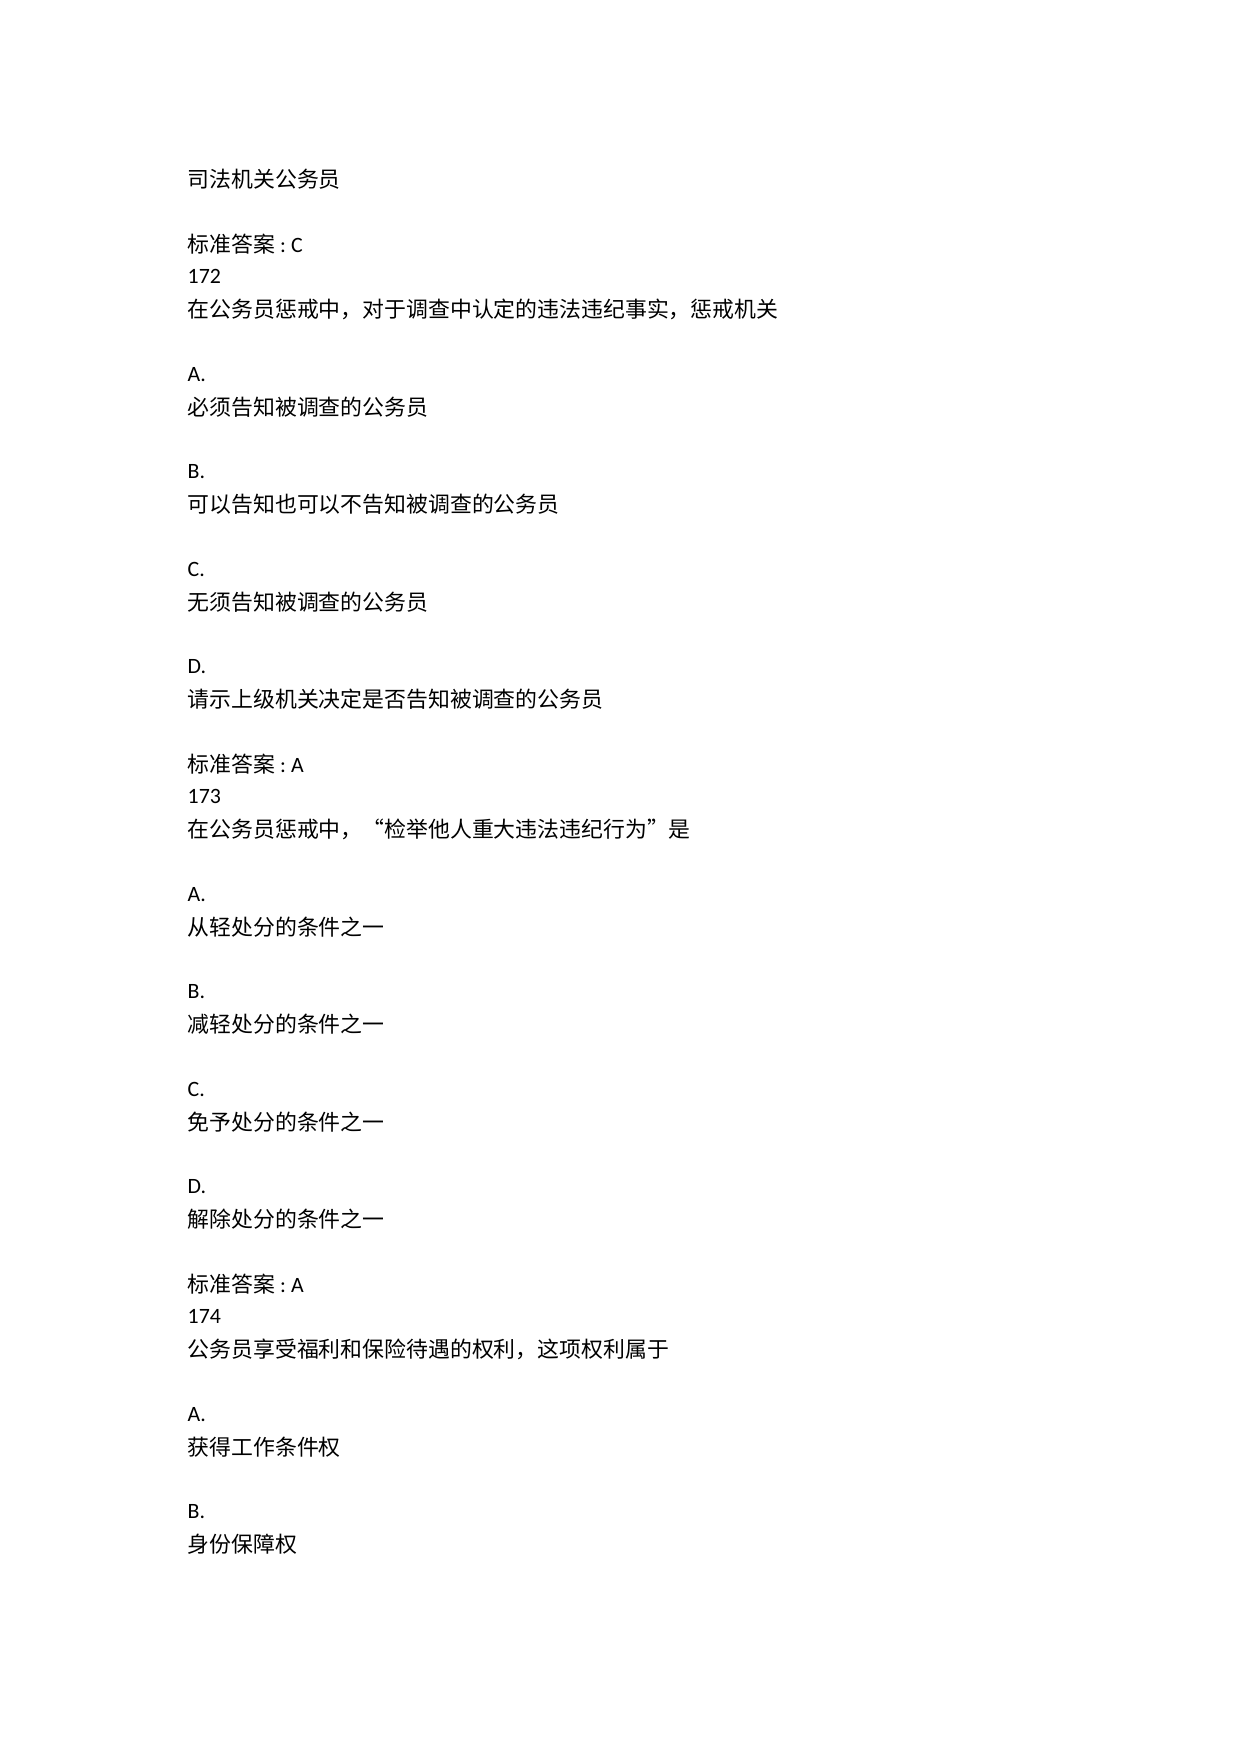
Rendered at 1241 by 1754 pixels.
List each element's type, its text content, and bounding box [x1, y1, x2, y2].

text 请示上级机关决定是否告知被调查的公务员 [187, 682, 1053, 714]
text 在公务员惩戒中，对于调查中认定的违法违纪事实，惩戒机关 [187, 292, 1053, 324]
text 解除处分的条件之一 [187, 1202, 1053, 1234]
text 从轻处分的条件之一 [187, 909, 1053, 942]
text D. [187, 1169, 1053, 1202]
text D. [187, 649, 1053, 682]
text 在公务员惩戒中，“检举他人重大违法违纪行为”是 [187, 812, 1053, 844]
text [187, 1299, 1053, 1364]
text C. [187, 1072, 1053, 1104]
text 必须告知被调查的公务员 [187, 389, 1053, 422]
text 无须告知被调查的公务员 [187, 584, 1053, 617]
text C. [187, 552, 1053, 584]
text A. [187, 877, 1053, 909]
text 标准答案 : A [187, 747, 1053, 779]
text 173 [187, 779, 1053, 812]
text 司法机关公务员 [187, 162, 1053, 194]
text 免予处分的条件之一 [187, 1104, 1053, 1137]
text B. [187, 974, 1053, 1007]
text 172 [187, 259, 1053, 292]
text 减轻处分的条件之一 [187, 1007, 1053, 1039]
text A. [187, 357, 1053, 389]
text 标准答案 : C [187, 227, 1053, 259]
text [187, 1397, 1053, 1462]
text 标准答案 : A [187, 1267, 1053, 1299]
text B. [187, 454, 1053, 487]
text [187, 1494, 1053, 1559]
text 可以告知也可以不告知被调查的公务员 [187, 487, 1053, 519]
